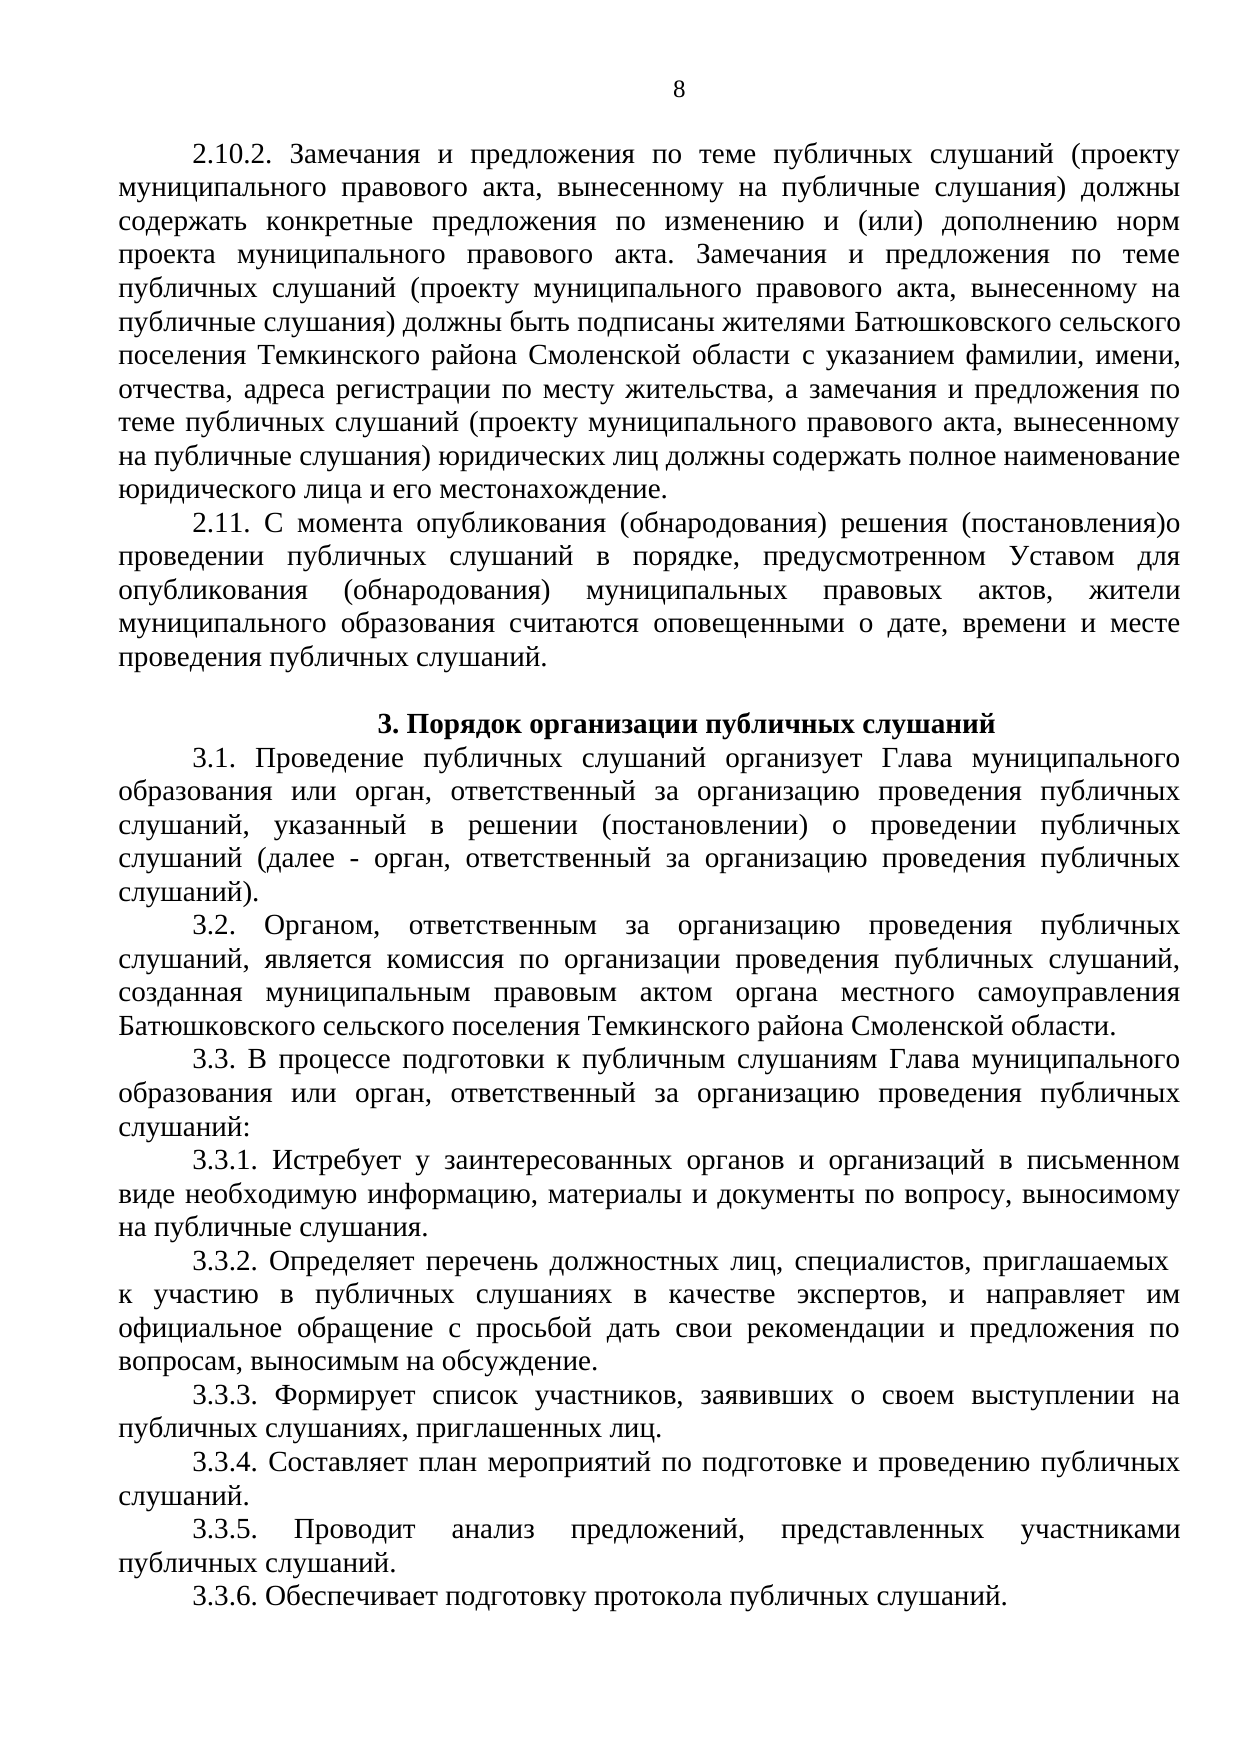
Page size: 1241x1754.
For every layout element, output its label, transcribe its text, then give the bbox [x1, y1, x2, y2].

text 3.3.1. Истребует у заинтересованных органов и организаций в письменном виде необходимую информацию, материалы и документы по вопросу, выносимому на публичные слушания. [118, 1142, 1181, 1243]
text 3.3. В процессе подготовки к публичным слушаниям Глава муниципального образования или орган, ответственный за организацию проведения публичных слушаний: [118, 1042, 1181, 1142]
text 3.3.4. Составляет план мероприятий по подготовке и проведению публичных слушаний. [118, 1444, 1181, 1511]
text 2.11. С момента опубликования (обнародования) решения (постановления)о проведении публичных слушаний в порядке, предусмотренном Уставом для опубликования (обнародования) муниципальных правовых актов, жители муниципального образования считаются оповещенными о дате, времени и месте проведения публичных слушаний. [118, 505, 1181, 673]
text 3.3.3. Формирует список участников, заявивших о своем выступлении на публичных слушаниях, приглашенных лиц. [118, 1377, 1181, 1444]
text 3.2. Органом, ответственным за организацию проведения публичных слушаний, является комиссия по организации проведения публичных слушаний, созданная муниципальным правовым актом органа местного самоуправления Батюшковского сельского поселения Темкинского района Смоленской области. [118, 907, 1181, 1042]
text 3.3.6. Обеспечивает подготовку протокола публичных слушаний. [118, 1578, 1181, 1612]
text 2.10.2. Замечания и предложения по теме публичных слушаний (проекту муниципального правового акта, вынесенному на публичные слушания) должны содержать конкретные предложения по изменению и (или) дополнению норм проекта муниципального правового акта. Замечания и предложения по теме публичных слушаний (проекту муниципального правового акта, вынесенному на публичные слушания) должны быть подписаны жителями Батюшковского сельского поселения Темкинского района Смоленской области с указанием фамилии, имени, отчества, адреса регистрации по месту жительства, а замечания и предложения по теме публичных слушаний (проекту муниципального правового акта, вынесенному на публичные слушания) юридических лиц должны содержать полное наименование юридического лица и его местонахождение. [118, 136, 1181, 505]
subtitle 3. Порядок организации публичных слушаний [118, 706, 1181, 740]
text 3.3.2. Определяет перечень должностных лиц, специалистов, приглашаемых к участию в публичных слушаниях в качестве экспертов, и направляет им официальное обращение с просьбой дать свои рекомендации и предложения по вопросам, выносимым на обсуждение. [118, 1243, 1181, 1377]
text 3.3.5. Проводит анализ предложений, представленных участниками публичных слушаний. [118, 1511, 1181, 1578]
text 3.1. Проведение публичных слушаний организует Глава муниципального образования или орган, ответственный за организацию проведения публичных слушаний, указанный в решении (постановлении) о проведении публичных слушаний (далее - орган, ответственный за организацию проведения публичных слушаний). [118, 740, 1181, 907]
